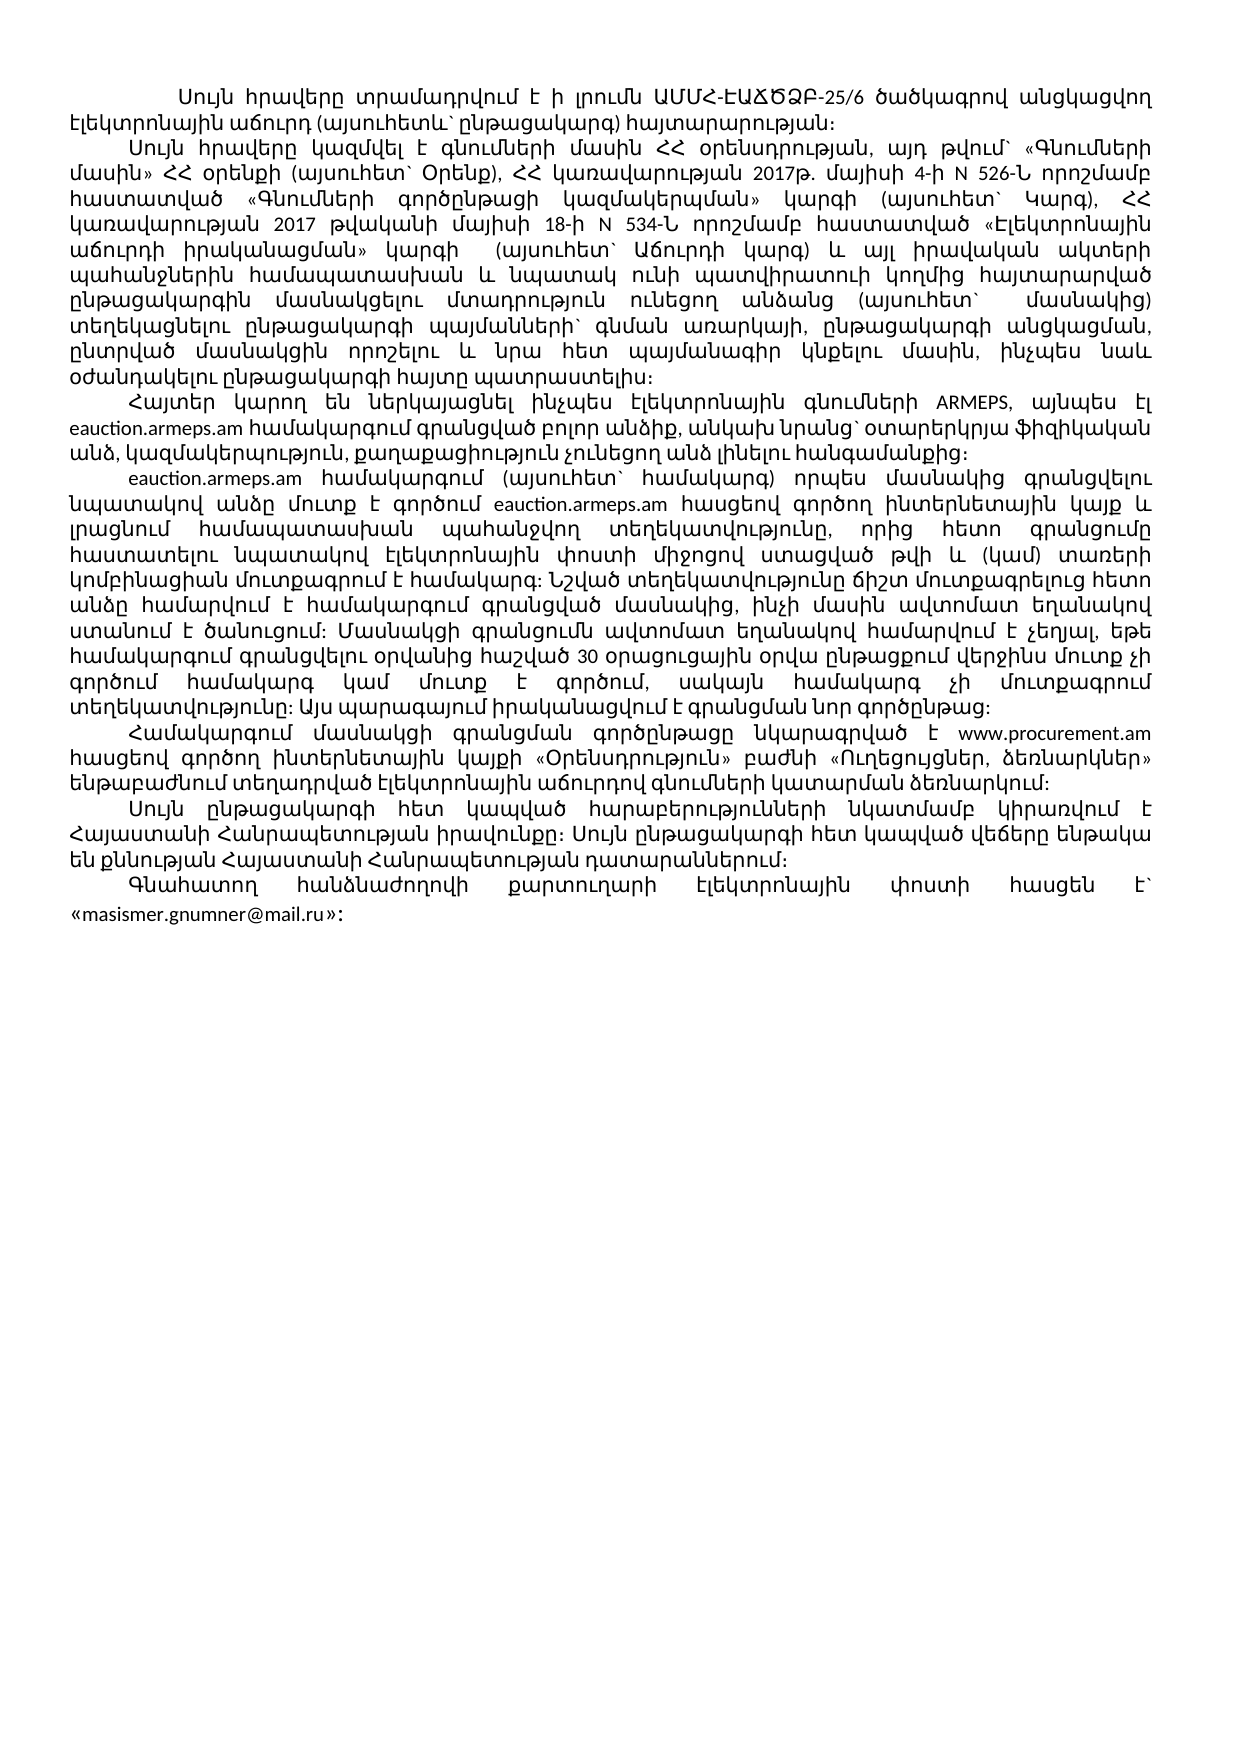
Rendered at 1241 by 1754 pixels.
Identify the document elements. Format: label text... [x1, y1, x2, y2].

text Սույն հրավերը տրամադրվում է ի լրումն ԱՄՄՀ-ԷԱՃԾՁԲ-25/6 ծածկագրով անցկացվող էլեկտրոնային աճուրդ (այսուհետև` ընթացակարգ) հայտարարության։ [69, 84, 1152, 135]
text Սույն հրավերը կազմվել է գնումների մասին ՀՀ օրենսդրության, այդ թվում` «Գնումների մասին» ՀՀ օրենքի (այսուհետ` Օրենք), ՀՀ կառավարության 2017թ. մայիսի 4-ի N 526-Ն որոշմամբ հաստատված «Գնումների գործընթացի կազմակերպման» կարգի (այսուհետ` Կարգ), ՀՀ կառավարության 2017 թվականի մայիսի 18-ի N 534-Ն որոշմամբ հաստատված «Էլեկտրոնային աճուրդի իրականացման» կարգի (այսուհետ` Աճուրդի կարգ) և այլ իրավական ակտերի պահանջներին համապատասխան և նպատակ ունի պատվիրատուի կողմից հայտարարված ընթացակարգին մասնակցելու մտադրություն ունեցող անձանց (այսուհետ` մասնակից) տեղեկացնելու ընթացակարգի պայմանների` գնման առարկայի, ընթացակարգի անցկացման, ընտրված մասնակցին որոշելու և նրա հետ պայմանագիր կնքելու մասին, ինչպես նաև օժանդակելու ընթացակարգի հայտը պատրաստելիս։ [69, 135, 1152, 389]
text Սույն ընթացակարգի հետ կապված հարաբերությունների նկատմամբ կիրառվում է Հայաստանի Հանրապետության իրավունքը։ Սույն ընթացակարգի հետ կապված վեճերը ենթակա են քննության Հայաստանի Հանրապետության դատարաններում։ [69, 796, 1152, 872]
text Հայտեր կարող են ներկայացնել ինչպես էլեկտրոնային գնումների ARMEPS, այնպես էլ eauction.armeps.am համակարգում գրանցված բոլոր անձիք, անկախ նրանց` օտարերկրյա ֆիզիկական անձ, կազմակերպություն, քաղաքացիություն չունեցող անձ լինելու հանգամանքից։ [69, 389, 1152, 466]
text eauction.armeps.am համակարգում (այսուհետ` համակարգ) որպես մասնակից գրանցվելու նպատակով անձը մուտք է գործում eauction.armeps.am հասցեով գործող ինտերնետային կայք և լրացնում համապատասխան պահանջվող տեղեկատվությունը, որից հետո գրանցումը հաստատելու նպատակով էլեկտրոնային փոստի միջոցով ստացված թվի և (կամ) տառերի կոմբինացիան մուտքագրում է համակարգ: Նշված տեղեկատվությունը ճիշտ մուտքագրելուց հետո անձը համարվում է համակարգում գրանցված մասնակից, ինչի մասին ավտոմատ եղանակով ստանում է ծանուցում: Մասնակցի գրանցումն ավտոմատ եղանակով համարվում է չեղյալ, եթե համակարգում գրանցվելու օրվանից հաշված 30 օրացուցային օրվա ընթացքում վերջինս մուտք չի գործում համակարգ կամ մուտք է գործում, սակայն համակարգ չի մուտքագրում տեղեկատվությունը: Այս պարագայում իրականացվում է գրանցման նոր գործընթաց: [69, 466, 1152, 720]
text Գնահատող հանձնաժողովի քարտուղարի էլեկտրոնային փոստի հասցեն է` «masismer.gnumner@mail.ru»: [69, 872, 1152, 928]
text Համակարգում մասնակցի գրանցման գործընթացը նկարագրված է www.procurement.am հասցեով գործող ինտերնետային կայքի «Օրենսդրություն» բաժնի «Ուղեցույցներ, ձեռնարկներ» ենթաբաժնում տեղադրված էլեկտրոնային աճուրդով գնումների կատարման ձեռնարկում: [69, 720, 1152, 796]
